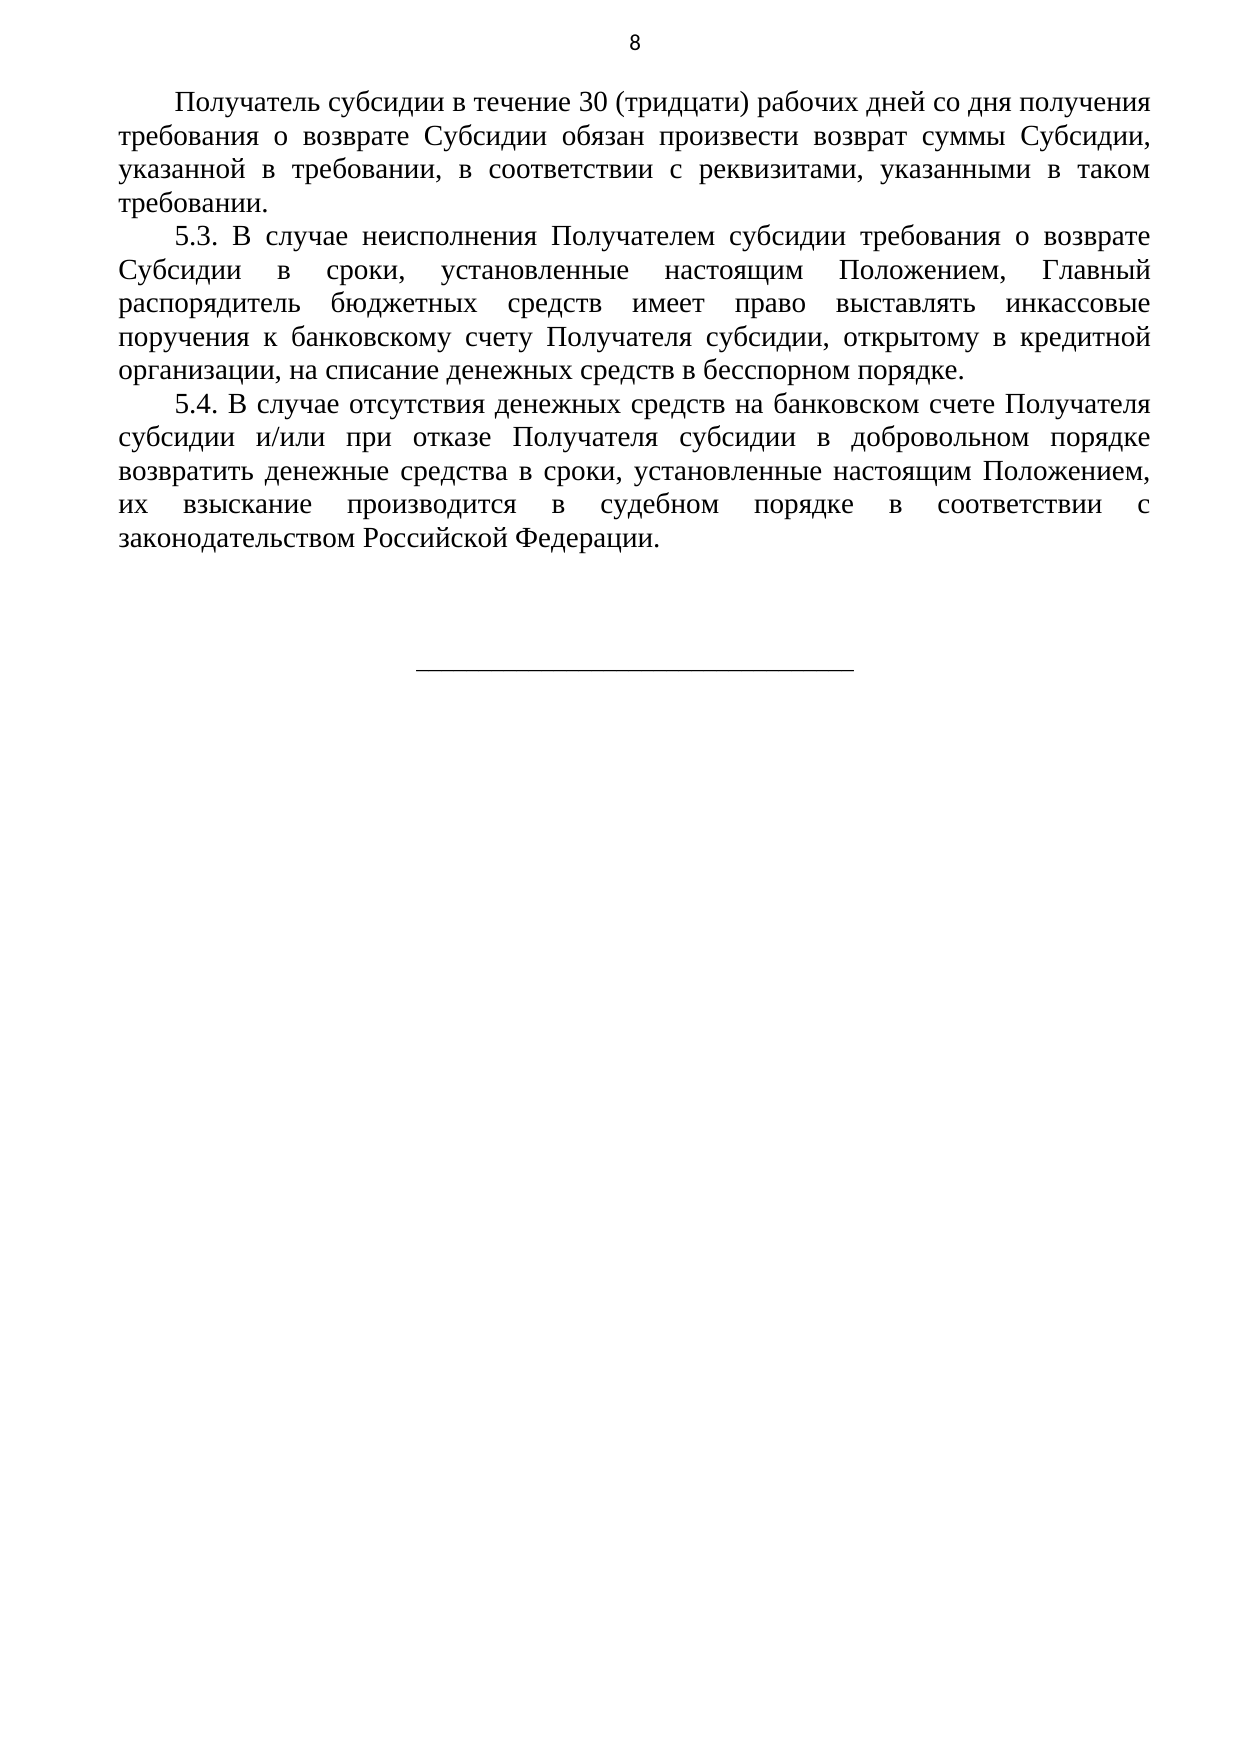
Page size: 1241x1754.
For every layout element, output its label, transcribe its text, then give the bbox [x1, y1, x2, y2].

text 5.3. В случае неисполнения Получателем субсидии требования о возврате Субсидии в сроки, установленные настоящим Положением, Главный распорядитель бюджетных средств имеет право выставлять инкассовые поручения к банковскому счету Получателя субсидии, открытому в кредитной организации, на списание денежных средств в бесспорном порядке. [118, 218, 1152, 386]
text Получатель субсидии в течение 30 (тридцати) рабочих дней со дня получения требования о возврате Субсидии обязан произвести возврат суммы Субсидии, указанной в требовании, в соответствии с реквизитами, указанными в таком требовании. [118, 84, 1152, 218]
text ___________________________________ [118, 645, 1152, 673]
text 5.4. В случае отсутствия денежных средств на банковском счете Получателя субсидии и/или при отказе Получателя субсидии в добровольном порядке возвратить денежные средства в сроки, установленные настоящим Положением, их взыскание производится в судебном порядке в соответствии с законодательством Российской Федерации. [118, 386, 1152, 554]
